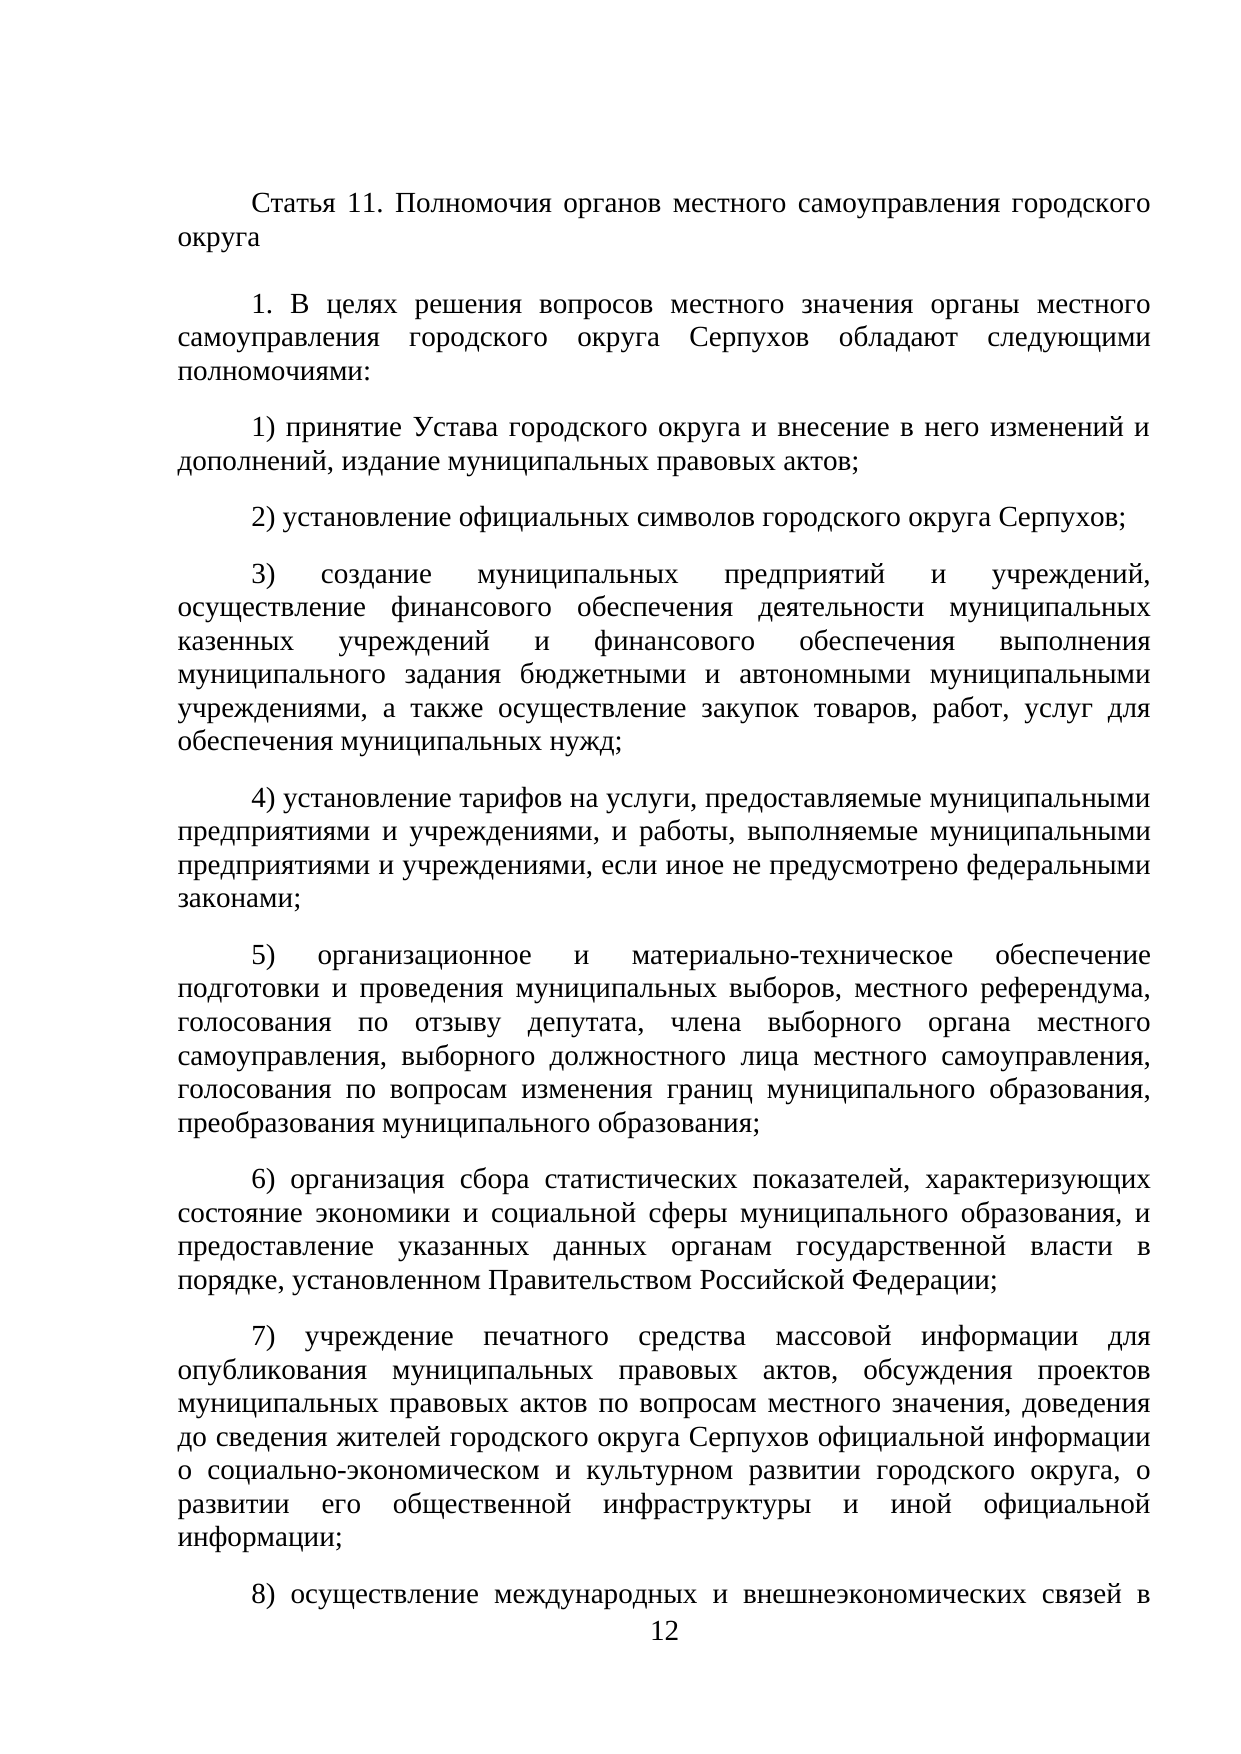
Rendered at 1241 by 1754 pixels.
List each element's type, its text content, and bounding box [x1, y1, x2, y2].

title Статья 11. Полномочия органов местного самоуправления городского округа [177, 185, 1152, 252]
text 6) организация сбора статистических показателей, характеризующих состояние экономики и социальной сферы муниципального образования, и предоставление указанных данных органам государственной власти в порядке, установленном Правительством Российской Федерации; [177, 1161, 1152, 1295]
text 2) установление официальных символов городского округа Серпухов; [177, 499, 1152, 533]
text 5) организационное и материально-техническое обеспечение подготовки и проведения муниципальных выборов, местного референдума, голосования по отзыву депутата, члена выборного органа местного самоуправления, выборного должностного лица местного самоуправления, голосования по вопросам изменения границ муниципального образования, преобразования муниципального образования; [177, 937, 1152, 1138]
text 7) учреждение печатного средства массовой информации для опубликования муниципальных правовых актов, обсуждения проектов муниципальных правовых актов по вопросам местного значения, доведения до сведения жителей городского округа Серпухов официальной информации о социально-экономическом и культурном развитии городского округа, о развитии его общественной инфраструктуры и иной официальной информации; [177, 1318, 1152, 1553]
text 1. В целях решения вопросов местного значения органы местного самоуправления городского округа Серпухов обладают следующими полномочиями: [177, 286, 1152, 386]
text 1) принятие Устава городского округа и внесение в него изменений и дополнений, издание муниципальных правовых актов; [177, 409, 1152, 476]
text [177, 1576, 1152, 1609]
text 3) создание муниципальных предприятий и учреждений, осуществление финансового обеспечения деятельности муниципальных казенных учреждений и финансового обеспечения выполнения муниципального задания бюджетными и автономными муниципальными учреждениями, а также осуществление закупок товаров, работ, услуг для обеспечения муниципальных нужд; [177, 556, 1152, 757]
text 4) установление тарифов на услуги, предоставляемые муниципальными предприятиями и учреждениями, и работы, выполняемые муниципальными предприятиями и учреждениями, если иное не предусмотрено федеральными законами; [177, 780, 1152, 914]
